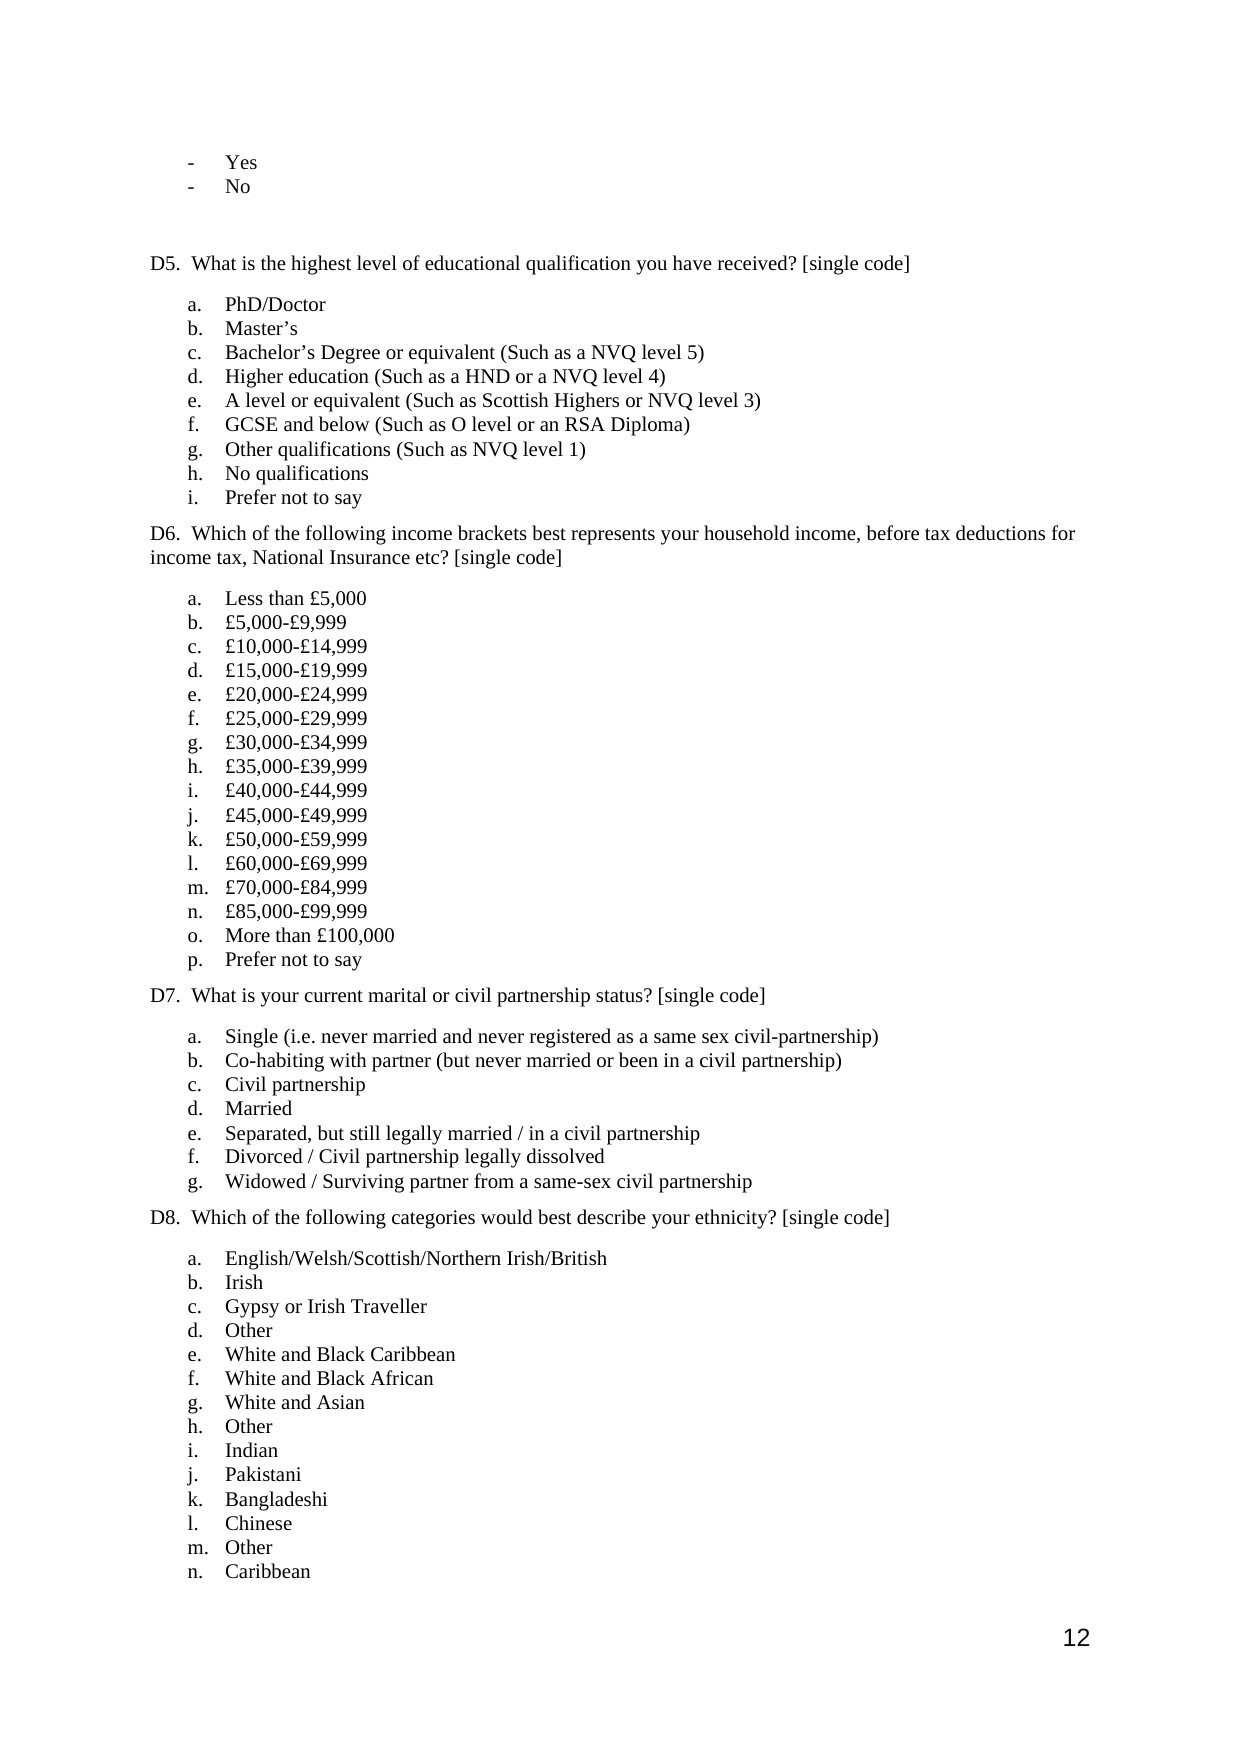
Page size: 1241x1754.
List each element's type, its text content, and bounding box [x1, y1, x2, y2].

list Separated, but still legally married / in a civil partnership [187, 1120, 1090, 1144]
list £60,000-£69,999 [187, 851, 1090, 875]
list Chinese [187, 1511, 1090, 1534]
list No qualifications [187, 461, 1090, 484]
text D7. What is your current marital or civil partnership status? [single code] [150, 983, 1090, 1007]
list More than £100,000 [187, 923, 1090, 947]
text D5. What is the highest level of educational qualification you have received? [single code] [150, 251, 1090, 275]
list Other [187, 1318, 1090, 1342]
list £40,000-£44,999 [187, 778, 1090, 802]
list Higher education (Such as a HND or a NVQ level 4) [187, 364, 1090, 388]
list £15,000-£19,999 [187, 658, 1090, 682]
list £30,000-£34,999 [187, 730, 1090, 754]
list White and Asian [187, 1390, 1090, 1414]
list Prefer not to say [187, 484, 1090, 509]
list £10,000-£14,999 [187, 634, 1090, 658]
text D8. Which of the following categories would best describe your ethnicity? [single code] [150, 1205, 1090, 1229]
list White and Black African [187, 1366, 1090, 1390]
list Caribbean [187, 1559, 1090, 1583]
list Irish [187, 1270, 1090, 1294]
list Bachelor’s Degree or equivalent (Such as a NVQ level 5) [187, 340, 1090, 364]
list Divorced / Civil partnership legally dissolved [187, 1144, 1090, 1168]
list Widowed / Surviving partner from a same-sex civil partnership [187, 1168, 1090, 1193]
list GCSE and below (Such as O level or an RSA Diploma) [187, 412, 1090, 436]
list Single (i.e. never married and never registered as a same sex civil-partnership) [187, 1024, 1090, 1048]
list Prefer not to say [187, 947, 1090, 971]
list £85,000-£99,999 [187, 899, 1090, 923]
list Co-habiting with partner (but never married or been in a civil partnership) [187, 1048, 1090, 1072]
list Other [187, 1534, 1090, 1559]
list £25,000-£29,999 [187, 706, 1090, 730]
list Gypsy or Irish Traveller [187, 1294, 1090, 1318]
list A level or equivalent (Such as Scottish Highers or NVQ level 3) [187, 388, 1090, 412]
list English/Welsh/Scottish/Northern Irish/British [187, 1246, 1090, 1270]
list No [187, 174, 1090, 198]
list Yes [187, 150, 1090, 174]
list £5,000-£9,999 [187, 610, 1090, 634]
list £35,000-£39,999 [187, 754, 1090, 778]
list Pakistani [187, 1462, 1090, 1486]
list £45,000-£49,999 [187, 802, 1090, 827]
list White and Black Caribbean [187, 1342, 1090, 1366]
list £20,000-£24,999 [187, 682, 1090, 706]
list Married [187, 1096, 1090, 1120]
list Master’s [187, 316, 1090, 340]
list PhD/Doctor [187, 292, 1090, 316]
list Indian [187, 1438, 1090, 1462]
list £70,000-£84,999 [187, 875, 1090, 899]
list Less than £5,000 [187, 586, 1090, 610]
list Civil partnership [187, 1072, 1090, 1096]
list Bangladeshi [187, 1486, 1090, 1511]
list £50,000-£59,999 [187, 827, 1090, 851]
list Other [187, 1414, 1090, 1438]
text D6. Which of the following income brackets best represents your household income, before tax deductions for income tax, National Insurance etc? [single code] [150, 521, 1090, 569]
list Other qualifications (Such as NVQ level 1) [187, 436, 1090, 461]
